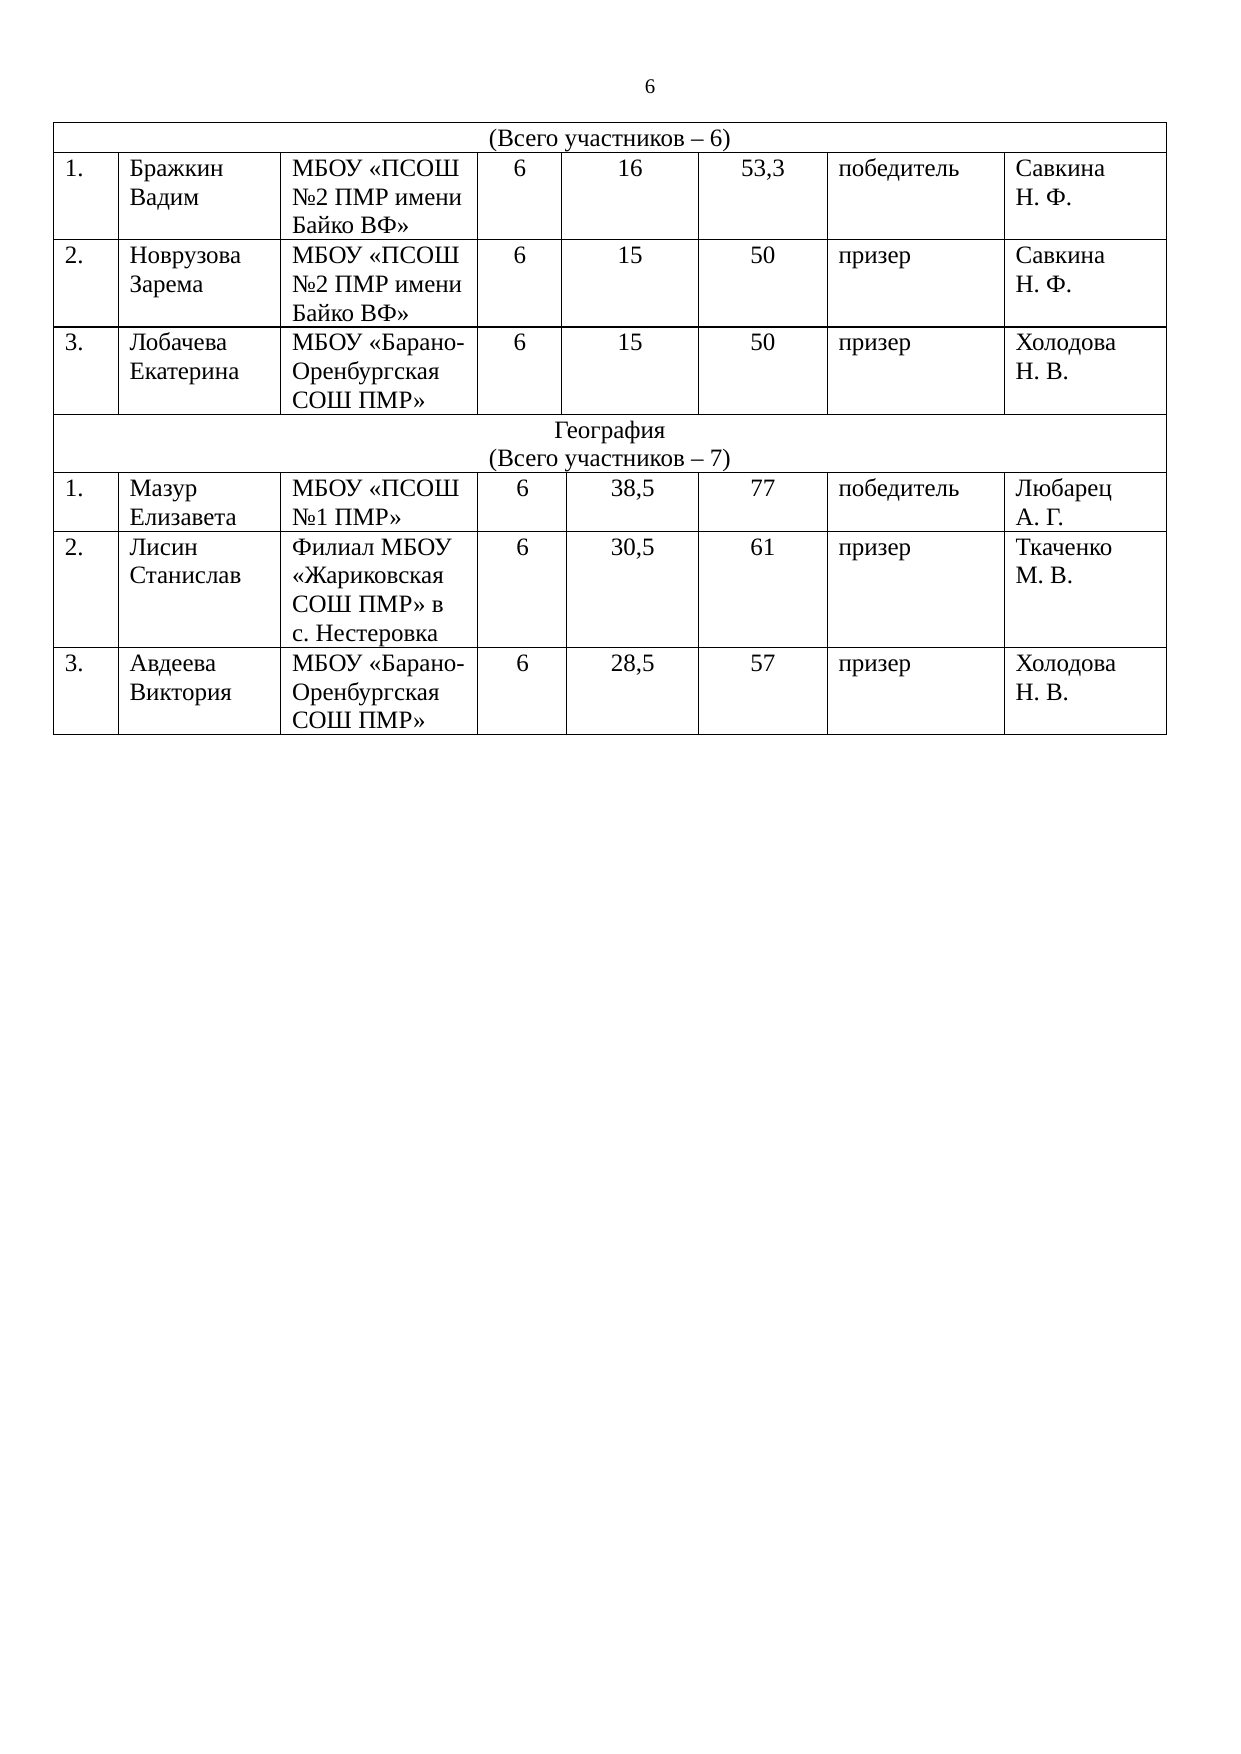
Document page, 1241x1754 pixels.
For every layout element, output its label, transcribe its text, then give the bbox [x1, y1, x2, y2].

table_cell 3. [54, 648, 118, 734]
table_cell Савкина Н. Ф. [1005, 240, 1166, 326]
table_cell Авдеева Виктория [119, 648, 280, 734]
table_cell 6 [478, 473, 566, 531]
table_cell 6 [478, 153, 561, 239]
table_cell 61 [699, 532, 827, 647]
table_cell призер [828, 240, 1004, 326]
table_cell МБОУ «Барано-Оренбургская СОШ ПМР» [281, 648, 477, 734]
table_cell призер [828, 648, 1004, 734]
table_cell Лобачева Екатерина [119, 328, 280, 414]
table_cell МБОУ «ПСОШ №2 ПМР имени Байко ВФ» [281, 153, 477, 239]
table_cell 57 [699, 648, 827, 734]
table_cell 1. [54, 153, 118, 239]
table_cell победитель [828, 473, 1004, 531]
table_cell Ткаченко М. В. [1005, 532, 1166, 647]
table_cell Мазур Елизавета [119, 473, 280, 531]
table_cell Холодова Н. В. [1005, 328, 1166, 414]
table_cell Савкина Н. Ф. [1005, 153, 1166, 239]
table_cell 1. [54, 473, 118, 531]
table_cell МБОУ «ПСОШ №2 ПМР имени Байко ВФ» [281, 240, 477, 326]
table_cell 50 [699, 328, 827, 414]
table_cell 15 [562, 328, 698, 414]
table_cell 77 [699, 473, 827, 531]
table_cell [54, 123, 1166, 152]
table_cell призер [828, 328, 1004, 414]
table_cell 15 [562, 240, 698, 326]
table_cell 53,3 [699, 153, 827, 239]
table_cell Новрузова Зарема [119, 240, 280, 326]
table_cell Холодова Н. В. [1005, 648, 1166, 734]
table_cell призер [828, 532, 1004, 647]
table_cell МБОУ «ПСОШ №1 ПМР» [281, 473, 477, 531]
table_cell 6 [478, 240, 561, 326]
table_cell победитель [828, 153, 1004, 239]
table_cell 30,5 [567, 532, 698, 647]
table_cell География (Всего участников – 7) [54, 415, 1166, 472]
table_cell 6 [478, 328, 561, 414]
table_cell 2. [54, 240, 118, 326]
table_cell 28,5 [567, 648, 698, 734]
table_cell 50 [699, 240, 827, 326]
table_cell Филиал МБОУ «Жариковская СОШ ПМР» в с. Нестеровка [281, 532, 477, 647]
table_cell 38,5 [567, 473, 698, 531]
table_cell Бражкин Вадим [119, 153, 280, 239]
table_cell 3. [54, 328, 118, 414]
table_cell 6 [478, 532, 566, 647]
table_cell 2. [54, 532, 118, 647]
table_cell Любарец А. Г. [1005, 473, 1166, 531]
table_cell МБОУ «Барано-Оренбургская СОШ ПМР» [281, 328, 477, 414]
table_cell Лисин Станислав [119, 532, 280, 647]
table_cell 6 [478, 648, 566, 734]
table_cell 16 [562, 153, 698, 239]
